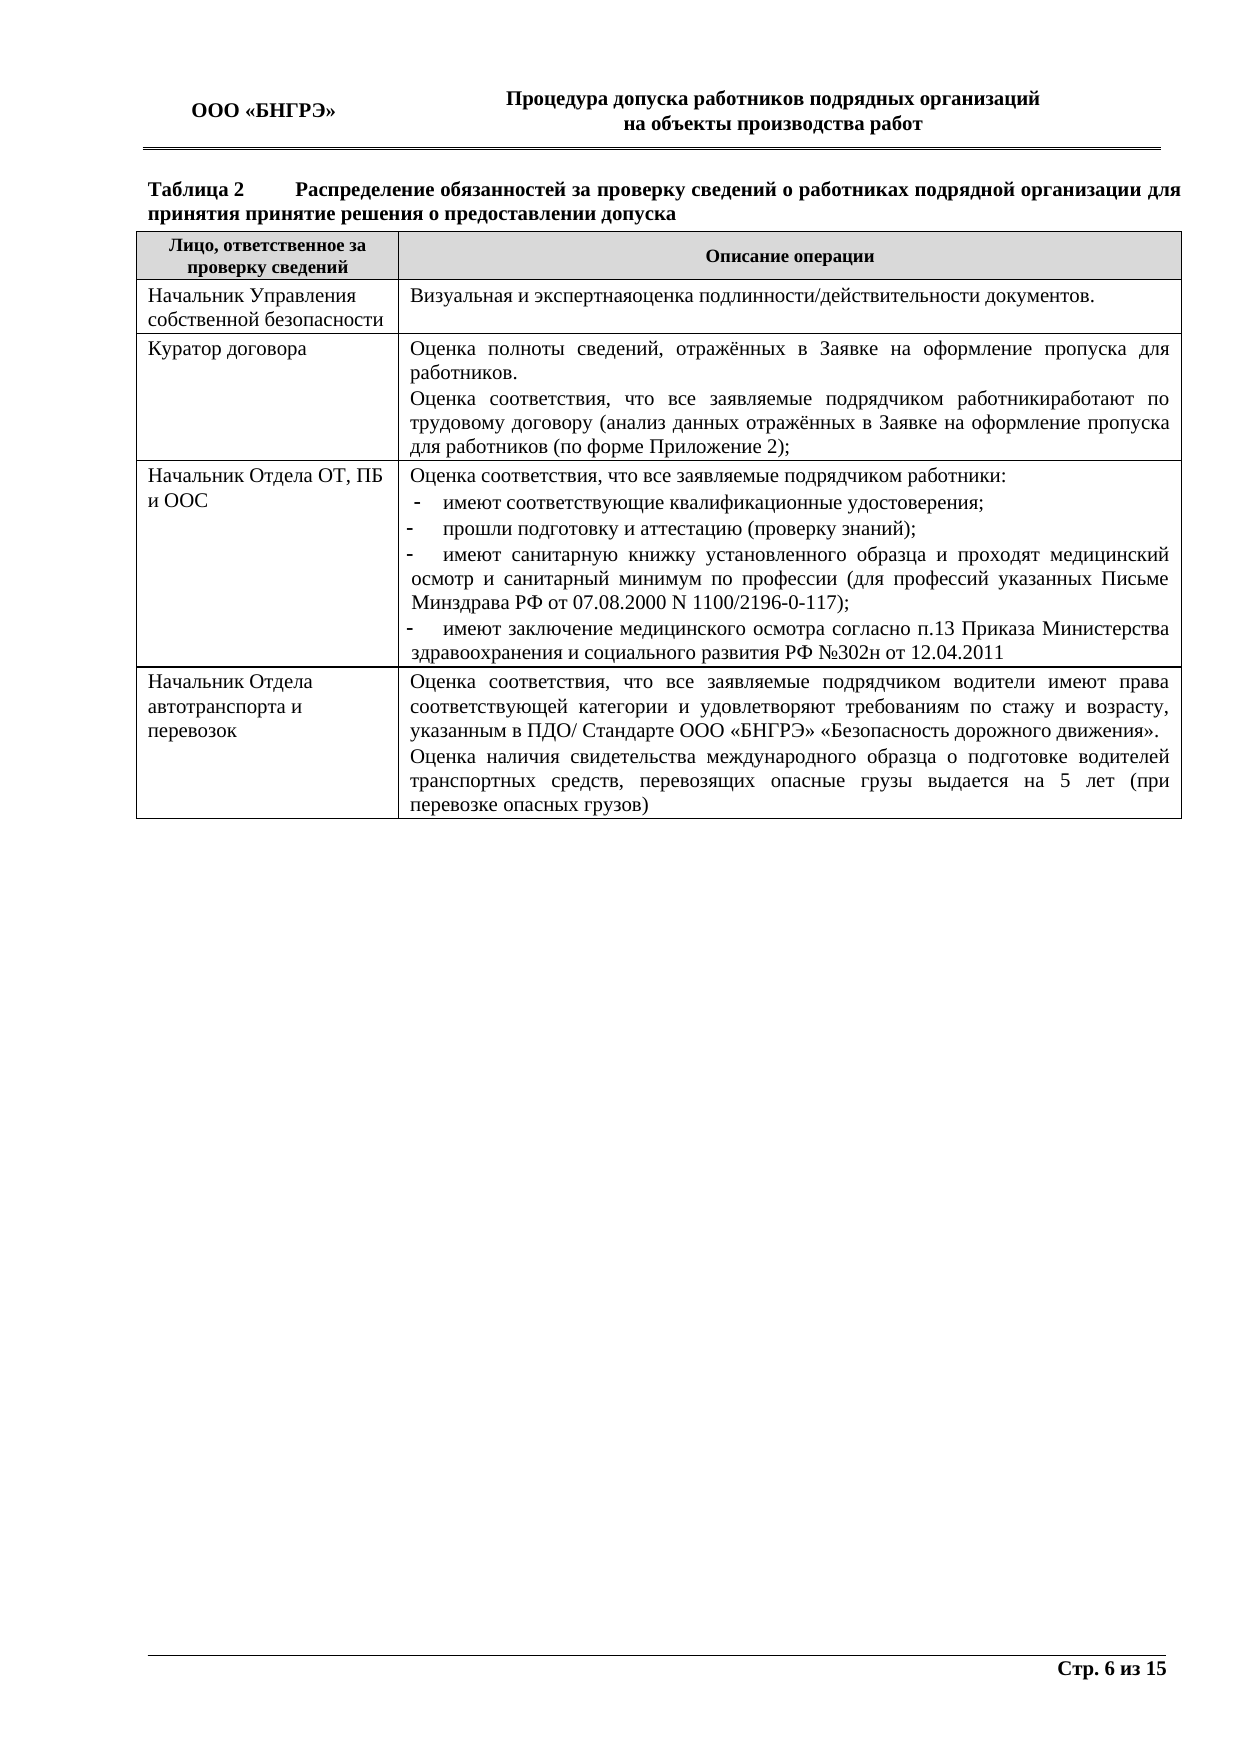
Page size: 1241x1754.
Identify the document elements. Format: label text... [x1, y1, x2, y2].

table_cell Начальник Отдела автотранспорта и перевозок [137, 668, 398, 818]
table_cell Начальник Управления собственной безопасности [137, 280, 398, 333]
table_cell Оценка полноты сведений, отражённых в Заявке на оформление пропуска для работников. Оценка соответствия, что все заявляемые подрядчиком работникиработают по трудовому договору (анализ данных отражённых в Заявке на оформление пропуска для работников (по форме ); [399, 334, 1181, 460]
text Таблица 2 Распределение обязанностей за проверку сведений о работниках подрядной организации для принятия принятие решения о предоставлении допуска [148, 177, 1181, 225]
table_cell Куратор договора [137, 334, 398, 460]
table_cell Оценка соответствия, что все заявляемые подрядчиком работники: имеют соответствующие квалификационные удостоверения; прошли подготовку и аттестацию (проверку знаний); имеют санитарную книжку установленного образца и проходят медицинский осмотр и санитарный минимум по профессии (для профессий указанных Письме Минздрава РФ от 07.08.2000 N 1100/2196-0-117); имеют заключение медицинского осмотра согласно п.13 Приказа Министерства здравоохранения и социального развития РФ №302н от 12.04.2011 [399, 461, 1181, 666]
table_header Описание операции [399, 232, 1181, 279]
table_header Лицо, ответственное за проверку сведений [137, 232, 398, 279]
table_cell Начальник Отдела ОТ, ПБ и ООС [137, 461, 398, 666]
table_cell Визуальная и экспертнаяоценка подлинности/действительности документов. [399, 280, 1181, 333]
table_cell Оценка соответствия, что все заявляемые подрядчиком водители имеют права соответствующей категории и удовлетворяют требованиям по стажу и возрасту, указанным в ПДО/ Стандарте ООО «БНГРЭ» «Безопасность дорожного движения». Оценка наличия свидетельства международного образца о подготовке водителей транспортных средств, перевозящих опасные грузы выдается на 5 лет (при перевозке опасных грузов) [399, 668, 1181, 818]
